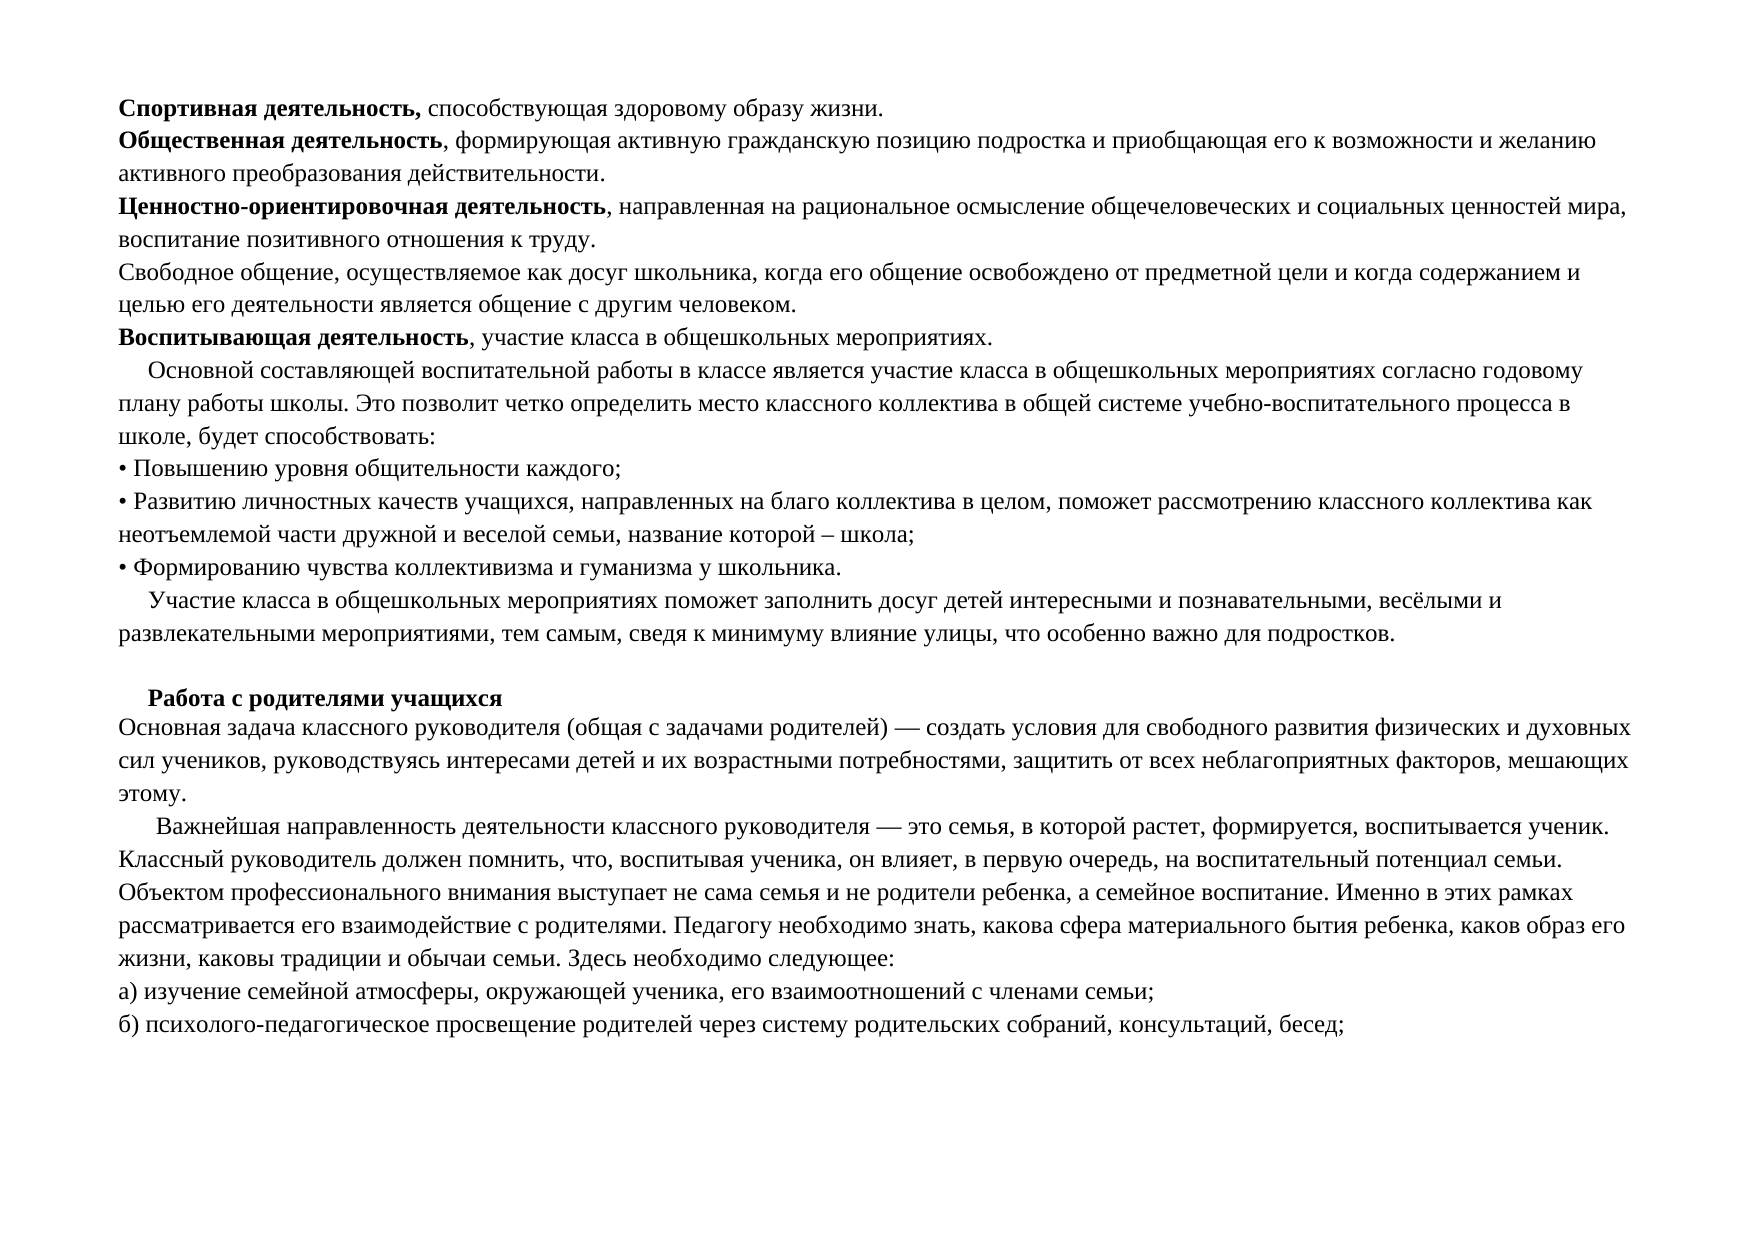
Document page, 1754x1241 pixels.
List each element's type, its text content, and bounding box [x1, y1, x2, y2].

text Важнейшая направленность деятельности классного руководителя — это семья, в которой растет, формируется, воспитывается ученик. Классный руководитель должен помнить, что, воспитывая ученика, он влияет, в первую очередь, на воспитательный потенциал семьи. Объектом профессионального внимания выступает не сама семья и не родители ребенка, а семейное воспитание. Именно в этих рамках рассматривается его взаимодействие с родителями. Педагогу необходимо знать, какова сфера материального бытия ребенка, каков образ его жизни, каковы традиции и обычаи семьи. Здесь необходимо следующее: [118, 811, 1636, 972]
text Участие класса в общешкольных мероприятиях поможет заполнить досуг детей интересными и познавательными, весёлыми и развлекательными мероприятиями, тем самым, сведя к минимуму влияние улицы, что особенно важно для подростков. [118, 581, 1636, 646]
text б) психолого-педагогическое просвещение родителей через систему родительских собраний, консультаций, бесед; [118, 1009, 1636, 1038]
text Работа с родителями учащихся [118, 679, 1636, 712]
text Основной составляющей воспитательной работы в классе является участие класса в общешкольных мероприятиях согласно годовому плану работы школы. Это позволит четко определить место классного коллектива в общей системе учебно-воспитательного процесса в школе, будет способствовать: • Повышению уровня общительности каждого; • Развитию личностных качеств учащихся, направленных на благо коллектива в целом, поможет рассмотрению классного коллектива как неотъемлемой части дружной и веселой семьи, название которой – школа; • Формированию чувства коллективизма и гуманизма у школьника. [118, 351, 1636, 581]
text Основная задача классного руководителя (общая с задачами родителей) — создать условия для свободного развития физических и духовных сил учеников, руководствуясь интересами детей и их возрастными потребностями, защитить от всех неблагоприятных факторов, мешающих этому. [118, 712, 1636, 807]
text а) изучение семейной атмосферы, окружающей ученика, его взаимоотношений с членами семьи; [118, 976, 1636, 1005]
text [118, 88, 1636, 351]
